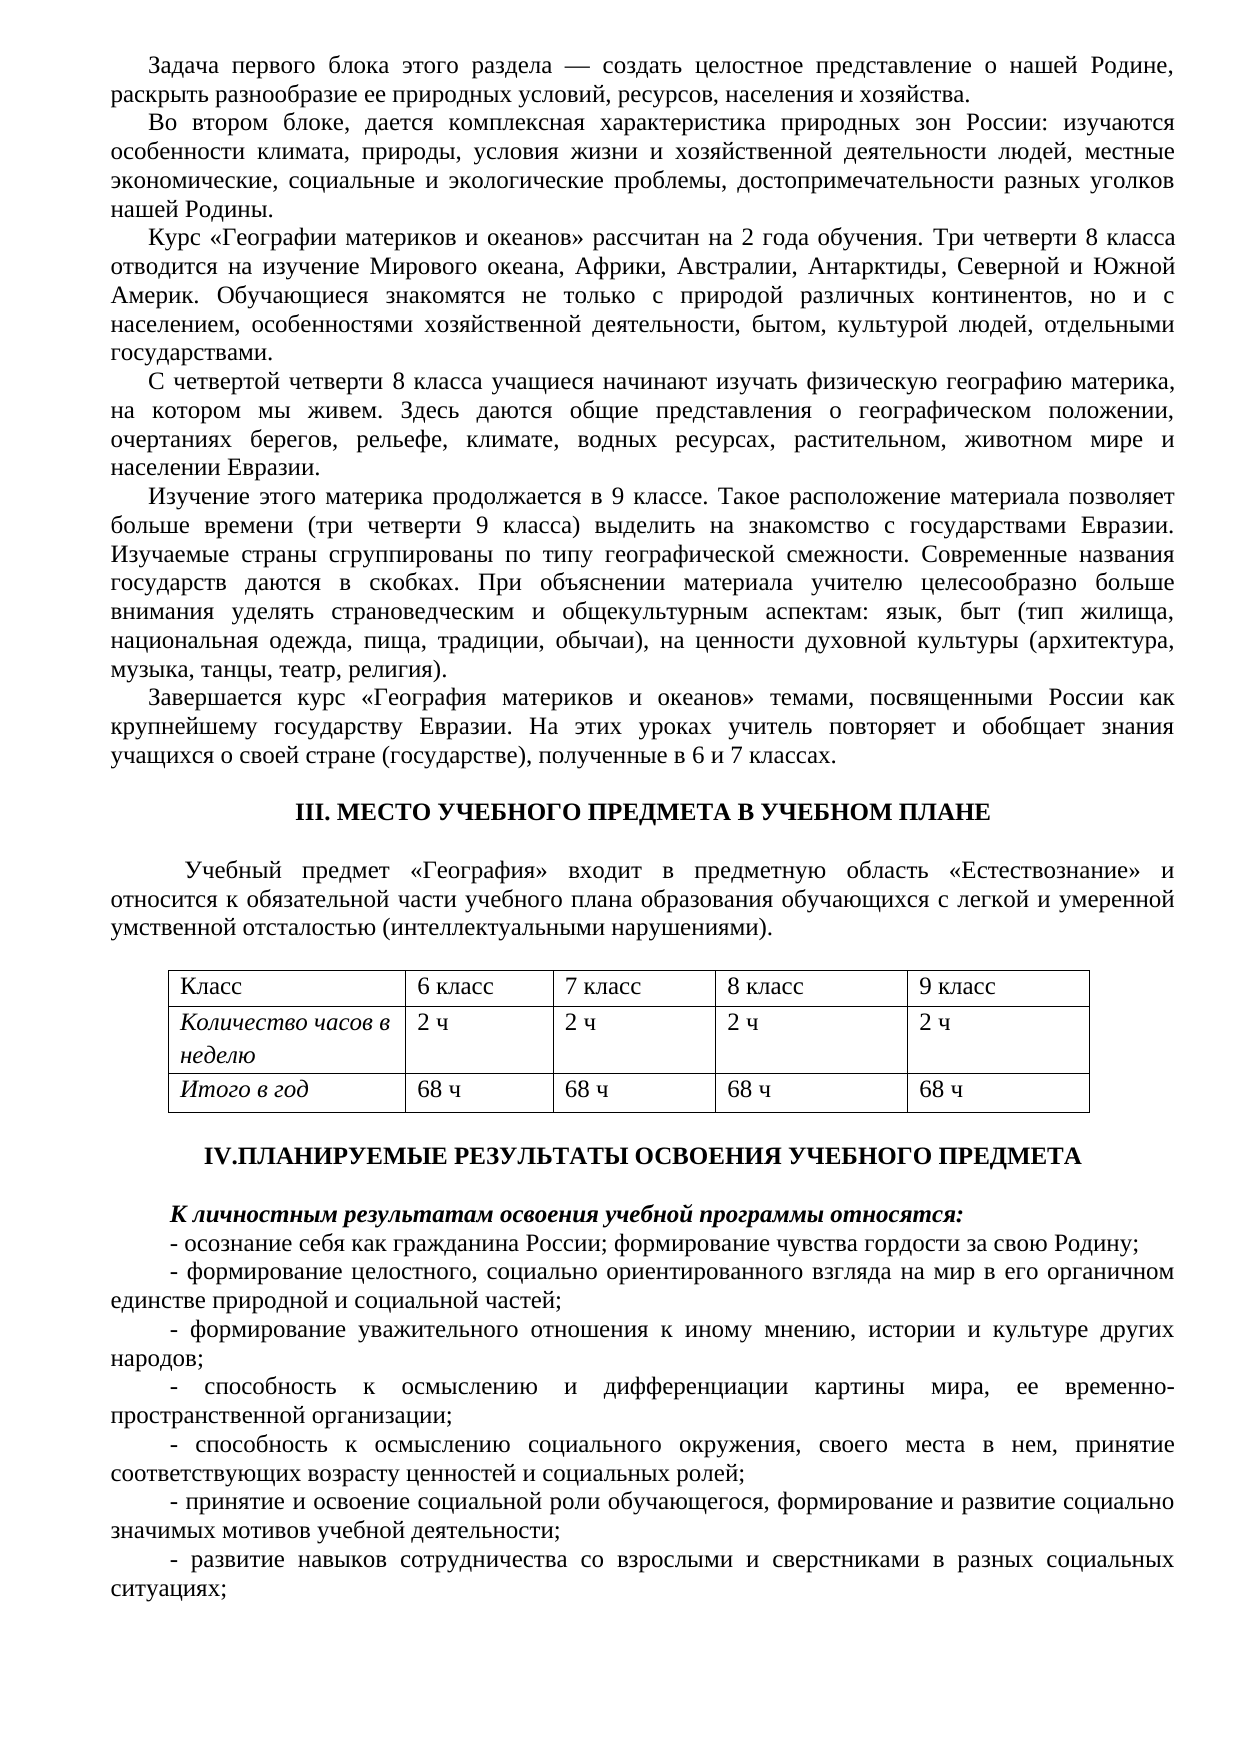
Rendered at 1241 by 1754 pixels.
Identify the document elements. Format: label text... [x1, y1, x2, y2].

text Завершается курс «География материков и океанов» темами, посвященными России как крупнейшему государству Евразии. На этих уроках учитель повторяет и обобщает знания учащихся о своей стране (государстве), полученные в 6 и 7 классах. [110, 682, 1176, 769]
text С четвертой четверти 8 класса учащиеся начинают изучать физическую географию материка, на котором мы живем. Здесь даются общие представления о географическом положении, очертаниях берегов, рельефе, климате, водных ресурсах, растительном, животном мире и населении Евразии. [110, 366, 1176, 481]
table_cell 2 ч [716, 1007, 907, 1073]
text Задача первого блока этого раздела — создать целостное представление о нашей Родине, раскрыть разнообразие ее природных условий, ресурсов, населения и хозяйства. [110, 50, 1176, 107]
text - развитие навыков сотрудничества со взрослыми и сверстниками в разных социальных ситуациях; [110, 1544, 1176, 1601]
text К личностным результатам освоения учебной программы относятся: [110, 1199, 1176, 1228]
table_cell 2 ч [406, 1007, 553, 1073]
text Учебный предмет «География» входит в предметную область «Естествознание» и относится к обязательной части учебного плана образования обучающихся с легкой и умеренной умственной отсталостью (интеллектуальными нарушениями). [110, 855, 1176, 941]
table_cell Количество часов в неделю [169, 1007, 405, 1073]
table_header 6 класс [406, 971, 553, 1006]
text Изучение этого материка продолжается в 9 классе. Такое расположение материала позволяет больше времени (три четверти 9 класса) выделить на знакомство с государствами Евразии. Изучаемые страны сгруппированы по типу географической смежности. Современные названия государств даются в скобках. При объяснении материала учителю целесообразно больше внимания уделять страноведческим и общекультурным аспектам: язык, быт (тип жилища, национальная одежда, пища, традиции, обычаи), на ценности духовной культуры (архитектура, музыка, танцы, театр, религия). [110, 481, 1176, 682]
table_cell Итого в год [169, 1074, 405, 1112]
text IV.ПЛАНИРУЕМЫЕ РЕЗУЛЬТАТЫ ОСВОЕНИЯ УЧЕБНОГО ПРЕДМЕТА [110, 1141, 1176, 1170]
text - принятие и освоение социальной роли обучающегося, формирование и развитие социально значимых мотивов учебной деятельности; [110, 1486, 1176, 1544]
text Курс «Географии материков и океанов» рассчитан на 2 года обучения. Три четверти 8 класса отводится на изучение Мирового океана, Африки, Австралии, Антарктиды, Северной и Южной Америк. Обучающиеся знакомятся не только с природой различных континентов, но и с населением, особенностями хозяйственной деятельности, бытом, культурой людей, отдельными государствами. [110, 222, 1176, 366]
text - способность к осмыслению социального окружения, своего места в нем, принятие соответствующих возрасту ценностей и социальных ролей; [110, 1429, 1176, 1486]
text - способность к осмыслению и дифференциации картины мира, ее временно-пространственной организации; [110, 1371, 1176, 1429]
table_header 8 класс [716, 971, 907, 1006]
table_cell 68 ч [716, 1074, 907, 1112]
table_cell 2 ч [554, 1007, 715, 1073]
table_header 7 класс [554, 971, 715, 1006]
table_cell 68 ч [406, 1074, 553, 1112]
text Во втором блоке, дается комплексная характеристика природных зон России: изучаются особенности климата, природы, условия жизни и хозяйственной деятельности людей, местные экономические, социальные и экологические проблемы, достопримечательности разных уголков нашей Родины. [110, 107, 1176, 222]
text - формирование целостного, социально ориентированного взгляда на мир в его органичном единстве природной и социальной частей; [110, 1256, 1176, 1314]
text - осознание себя как гражданина России; формирование чувства гордости за свою Родину; [110, 1228, 1176, 1256]
table_header Класс [169, 971, 405, 1006]
table_cell 2 ч [908, 1007, 1089, 1073]
text III. МЕСТО УЧЕБНОГО ПРЕДМЕТА В УЧЕБНОМ ПЛАНЕ [110, 797, 1176, 826]
table_header 9 класс [908, 971, 1089, 1006]
table_cell 68 ч [908, 1074, 1089, 1112]
table_cell 68 ч [554, 1074, 715, 1112]
text - формирование уважительного отношения к иному мнению, истории и культуре других народов; [110, 1314, 1176, 1371]
